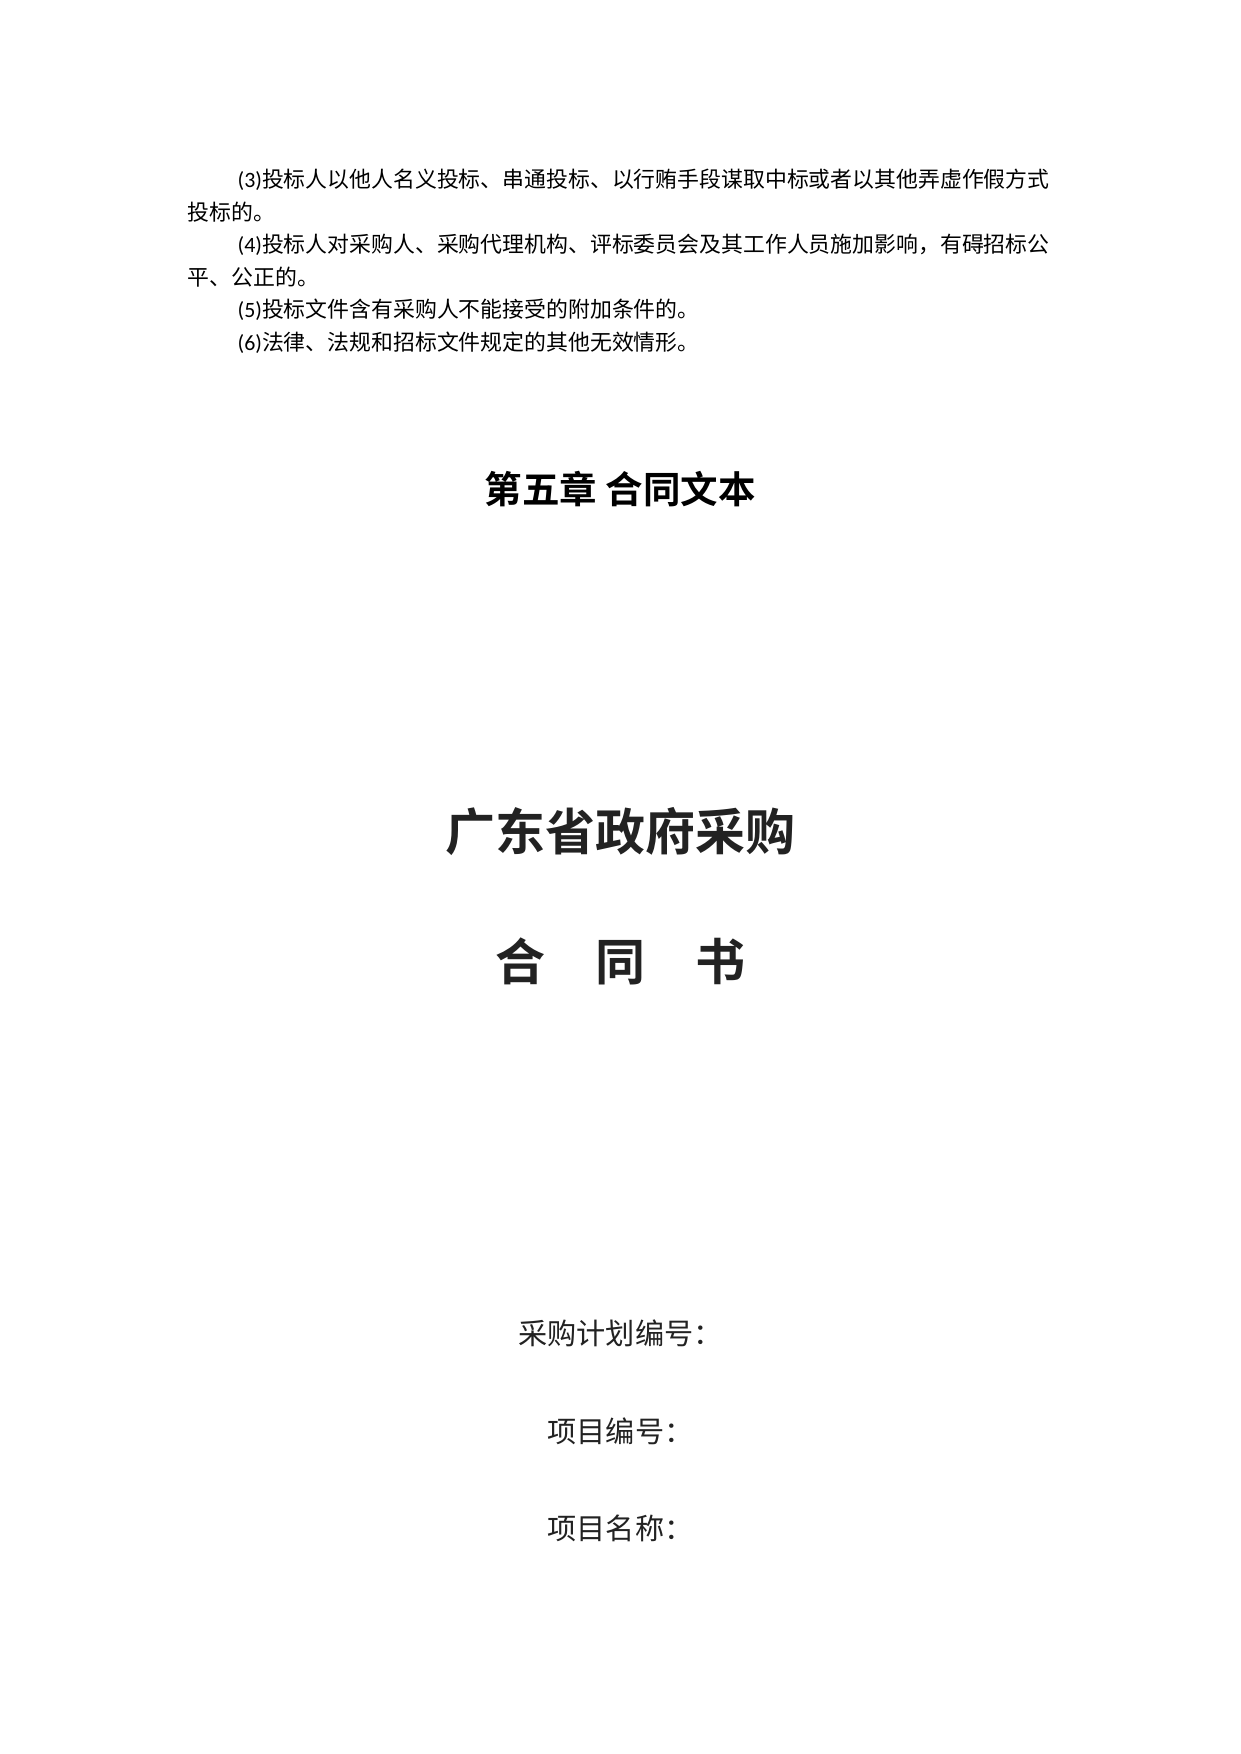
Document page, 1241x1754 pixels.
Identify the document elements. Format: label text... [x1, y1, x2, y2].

text (5)投标文件含有采购人不能接受的附加条件的。 [187, 292, 1053, 324]
text (4)投标人对采购人、采购代理机构、评标委员会及其工作人员施加影响，有碍招标公平、公正的。 [187, 227, 1053, 292]
text 项目编号： [187, 1397, 1053, 1462]
text 第五章 合同文本 [187, 454, 1053, 519]
text (3)投标人以他人名义投标、串通投标、以行贿手段谋取中标或者以其他弄虚作假方式投标的。 [187, 162, 1053, 227]
text 广东省政府采购 [187, 779, 1053, 877]
text 合 同 书 [187, 909, 1053, 1007]
text 项目名称： [187, 1494, 1053, 1559]
text 采购计划编号： [187, 1299, 1053, 1364]
text (6)法律、法规和招标文件规定的其他无效情形。 [187, 324, 1053, 357]
